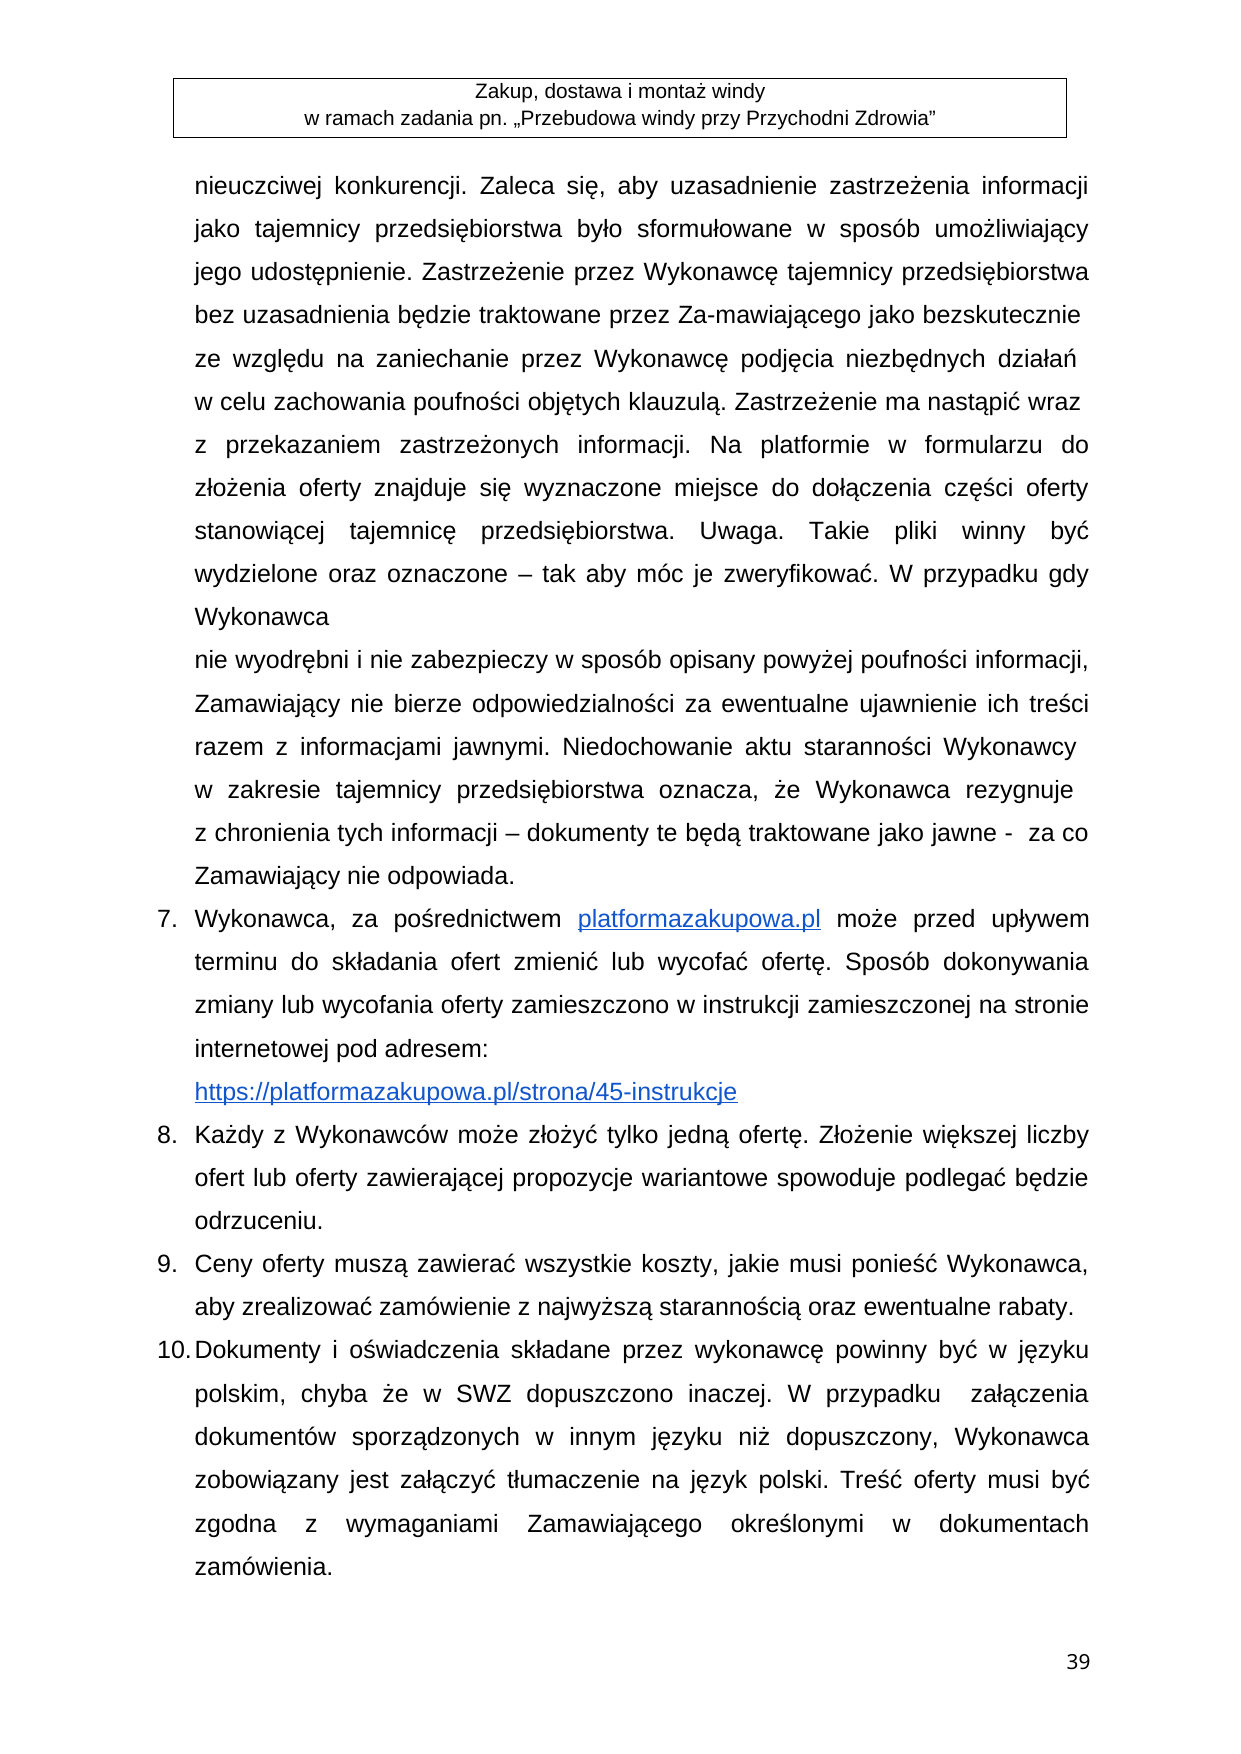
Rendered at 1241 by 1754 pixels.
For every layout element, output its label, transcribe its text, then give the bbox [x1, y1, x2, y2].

text https://platformazakupowa.pl/strona/45-instrukcje [194, 1077, 1090, 1105]
list Wykonawca, za pośrednictwem platformazakupowa.pl może przed upływem terminu do składania ofert zmienić lub wycofać ofertę. Sposób dokonywania zmiany lub wycofania oferty zamieszczono w instrukcji zamieszczonej na stronie internetowej pod adresem: [157, 904, 1090, 1062]
list Każdy z Wykonawców może złożyć tylko jedną ofertę. Złożenie większej liczby ofert lub oferty zawierającej propozycje wariantowe spowoduje podlegać będzie odrzuceniu. [157, 1120, 1090, 1235]
list Dokumenty i oświadczenia składane przez wykonawcę powinny być w języku polskim, chyba że w SWZ dopuszczono inaczej. W przypadku załączenia dokumentów sporządzonych w innym języku niż dopuszczony, Wykonawca zobowiązany jest załączyć tłumaczenie na język polski. Treść oferty musi być zgodna z wymaganiami Zamawiającego określonymi w dokumentach zamówienia. [157, 1335, 1090, 1581]
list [157, 171, 1090, 890]
list Ceny oferty muszą zawierać wszystkie koszty, jakie musi ponieść Wykonawca, aby zrealizować zamówienie z najwyższą starannością oraz ewentualne rabaty. [157, 1249, 1090, 1321]
